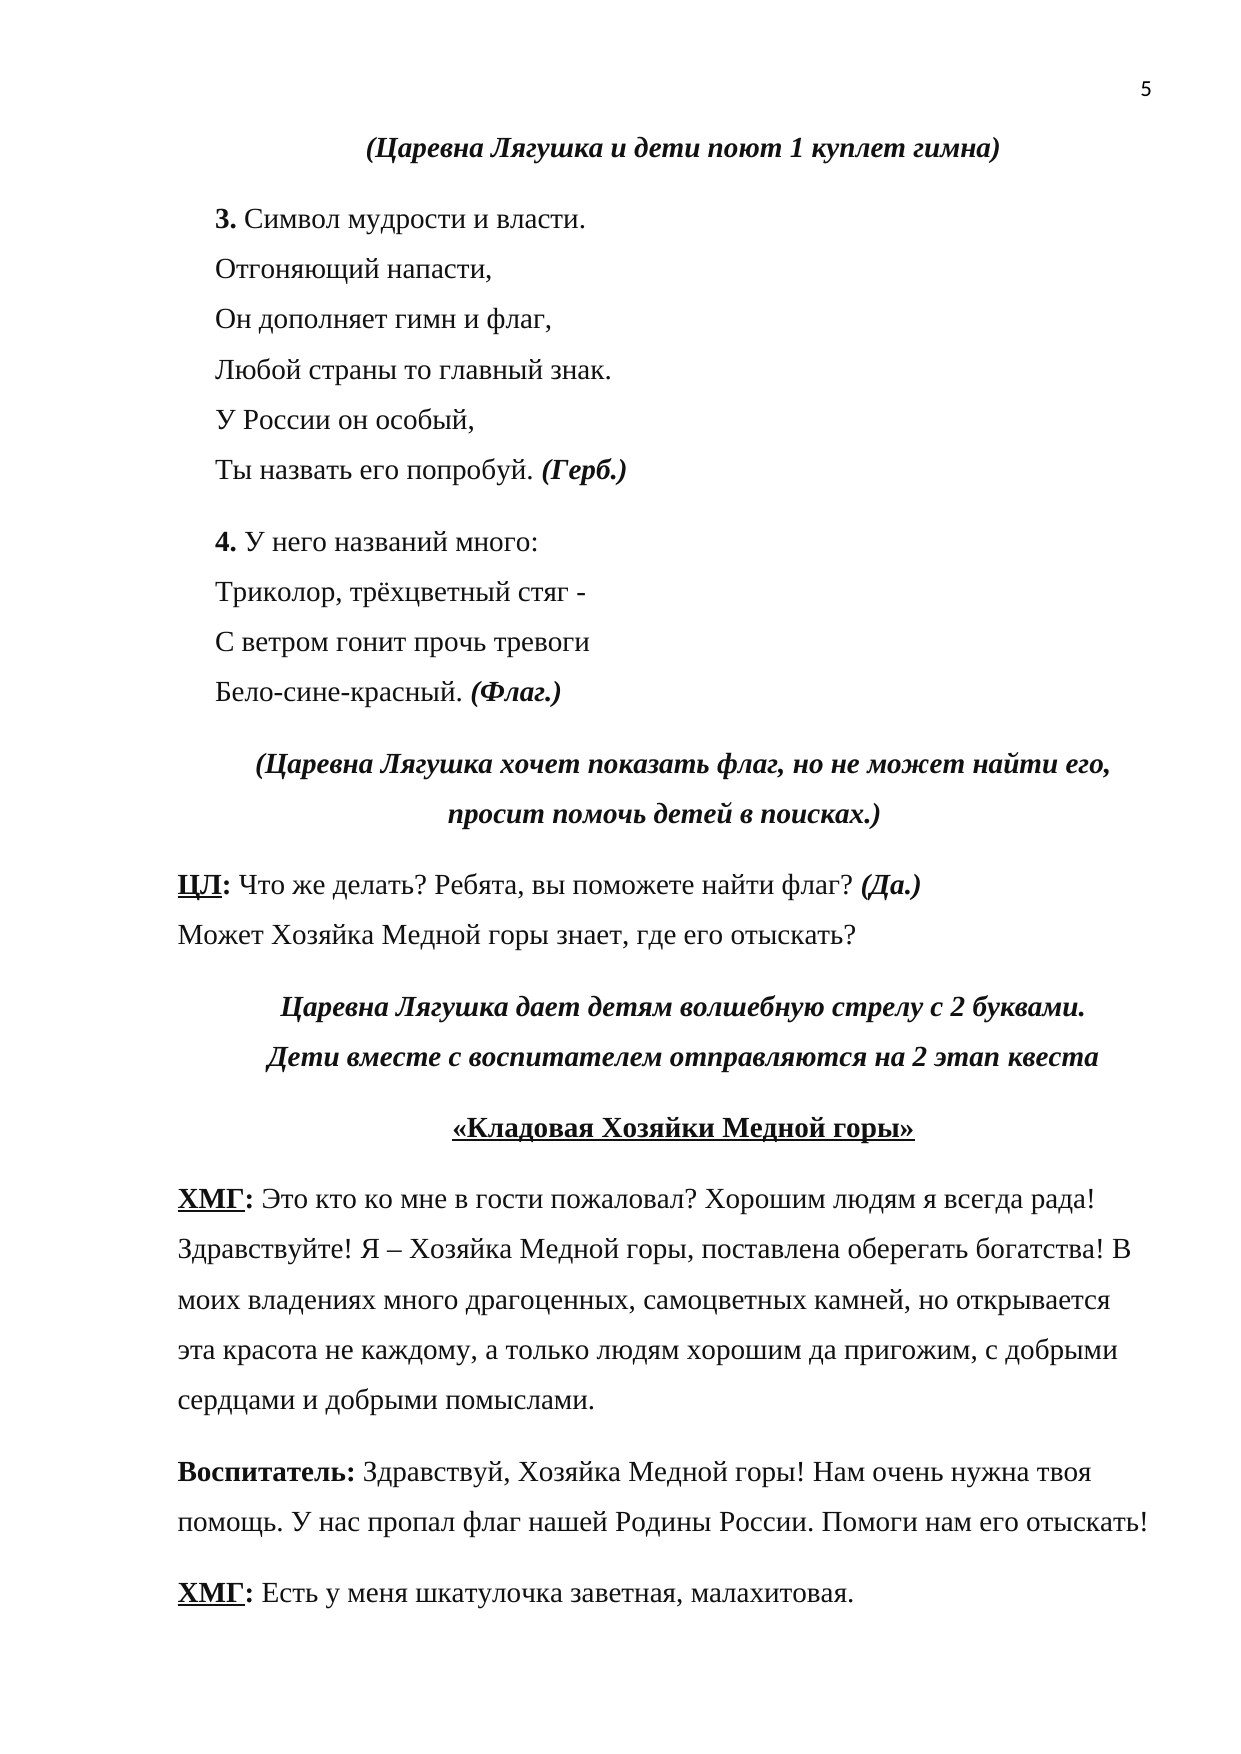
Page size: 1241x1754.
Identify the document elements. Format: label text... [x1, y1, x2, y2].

text Дети вместе с воспитателем отправляются на 2 этап квеста [177, 1039, 1152, 1072]
text Ты назвать его попробуй. (Герб.) [177, 452, 1152, 486]
text Воспитатель: Здравствуй, Хозяйка Медной горы! Нам очень нужна твоя помощь. У нас пропал флаг нашей Родины России. Помоги нам его отыскать! [177, 1454, 1152, 1537]
text «Кладовая Хозяйки Медной горы» [177, 1110, 1152, 1144]
text Бело-сине-красный. (Флаг.) [177, 674, 1152, 708]
text ХМГ: Есть у меня шкатулочка заветная, малахитовая. [177, 1575, 1152, 1609]
text ЦЛ: Что же делать? Ребята, вы поможете найти флаг? (Да.) [177, 867, 1152, 901]
text Может Хозяйка Медной горы знает, где его отыскать? [177, 917, 1152, 951]
text 4. У него названий много: [177, 524, 1152, 557]
text Триколор, трёхцветный стяг - [177, 574, 1152, 607]
text У России он особый, [177, 402, 1152, 436]
text (Царевна Лягушка хочет показать флаг, но не может найти его, просит помочь детей в поисках.) [177, 746, 1152, 829]
text ХМГ: Это кто ко мне в гости пожаловал? Хорошим людям я всегда рада! Здравствуйте! Я – Хозяйка Медной горы, поставлена оберегать богатства! В моих владениях много драгоценных, самоцветных камней, но открывается эта красота не каждому, а только людям хорошим да пригожим, с добрыми сердцами и добрыми помыслами. [177, 1181, 1152, 1416]
text Отгоняющий напасти, [177, 251, 1152, 285]
text (Царевна Лягушка и дети поют 1 куплет гимна) [177, 130, 1152, 163]
text Любой страны то главный знак. [177, 352, 1152, 385]
text Царевна Лягушка дает детям волшебную стрелу с 2 буквами. [177, 989, 1152, 1022]
text 3. Символ мудрости и власти. [177, 201, 1152, 234]
text С ветром гонит прочь тревоги [177, 624, 1152, 658]
text Он дополняет гимн и флаг, [177, 302, 1152, 335]
